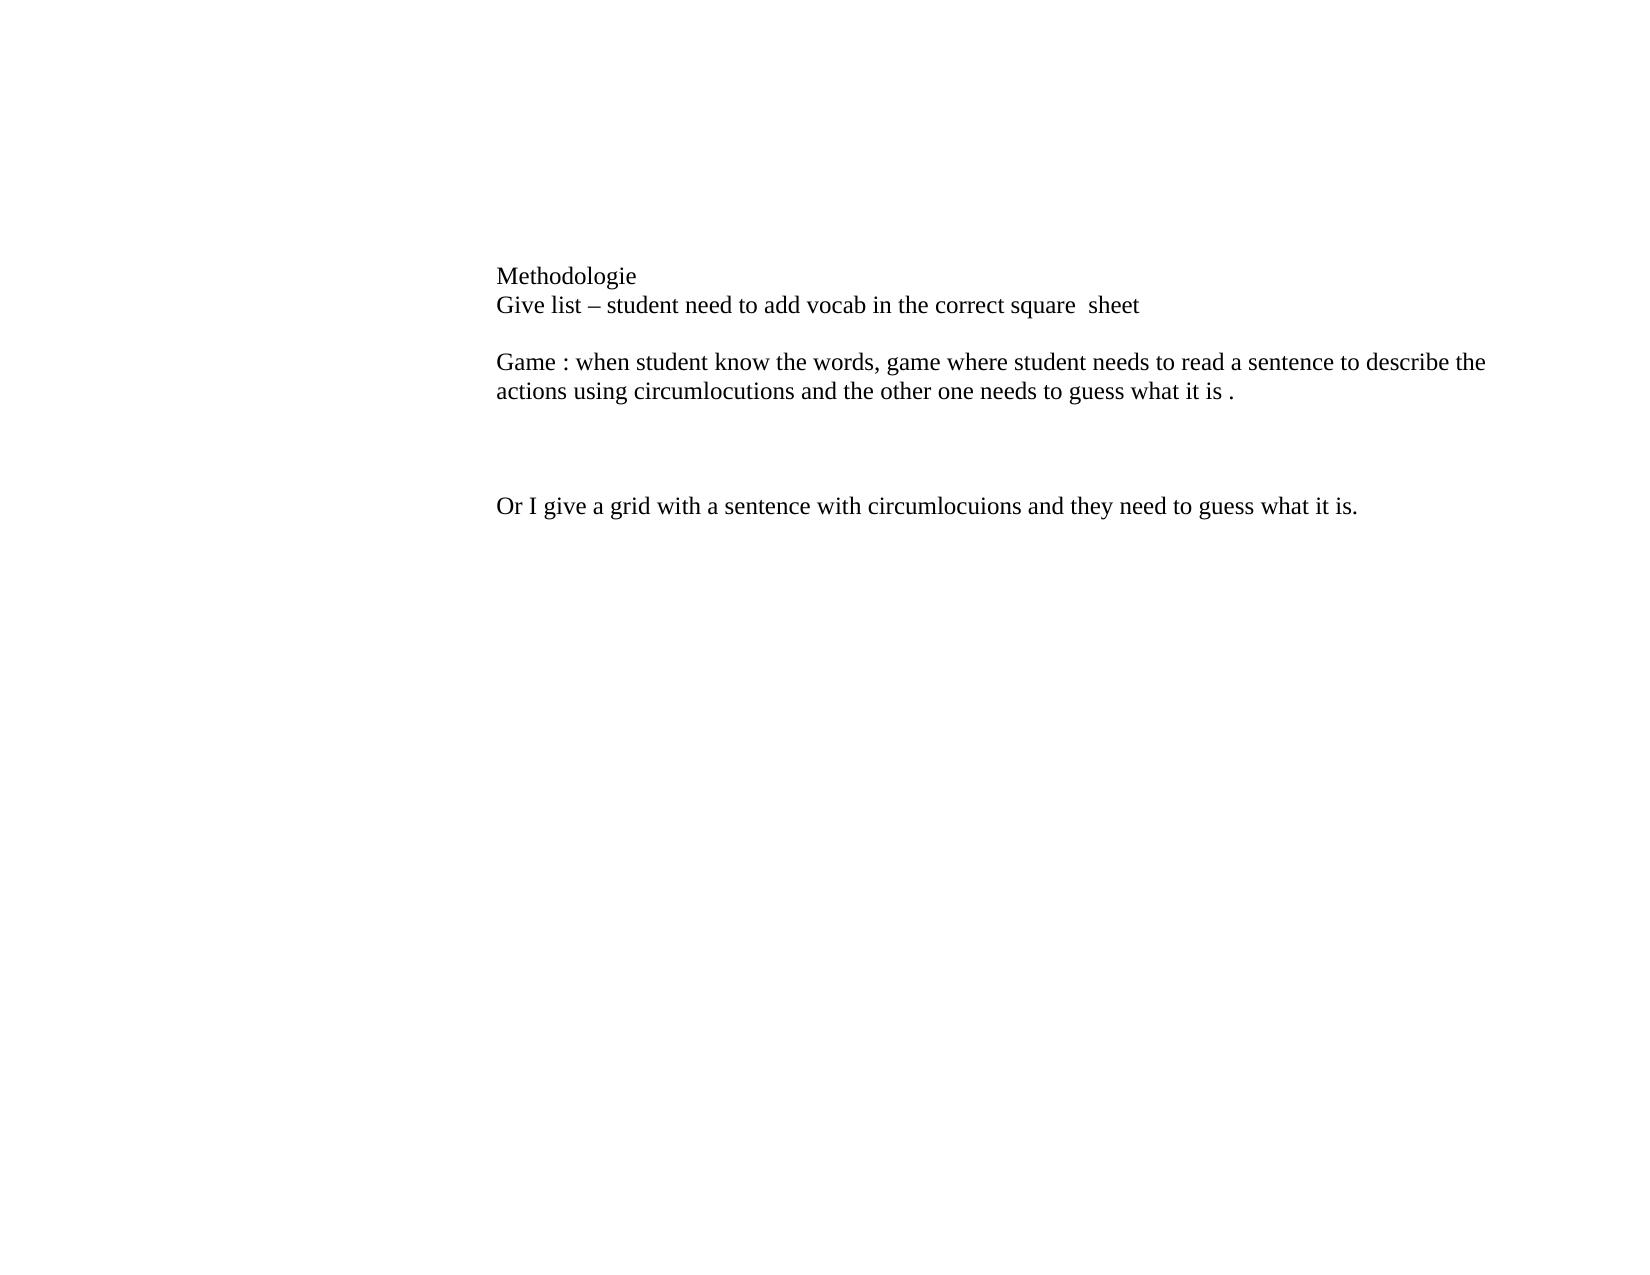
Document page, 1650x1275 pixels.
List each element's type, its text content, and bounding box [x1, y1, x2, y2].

text Or I give a grid with a sentence with circumlocuions and they need to guess what it is. [496, 491, 1530, 520]
text Give list – student need to add vocab in the correct square sheet [496, 290, 1530, 319]
text Methodologie [52, 261, 1530, 290]
text Game : when student know the words, game where student needs to read a sentence to describe the actions using circumlocutions and the other one needs to guess what it is . [496, 347, 1530, 405]
